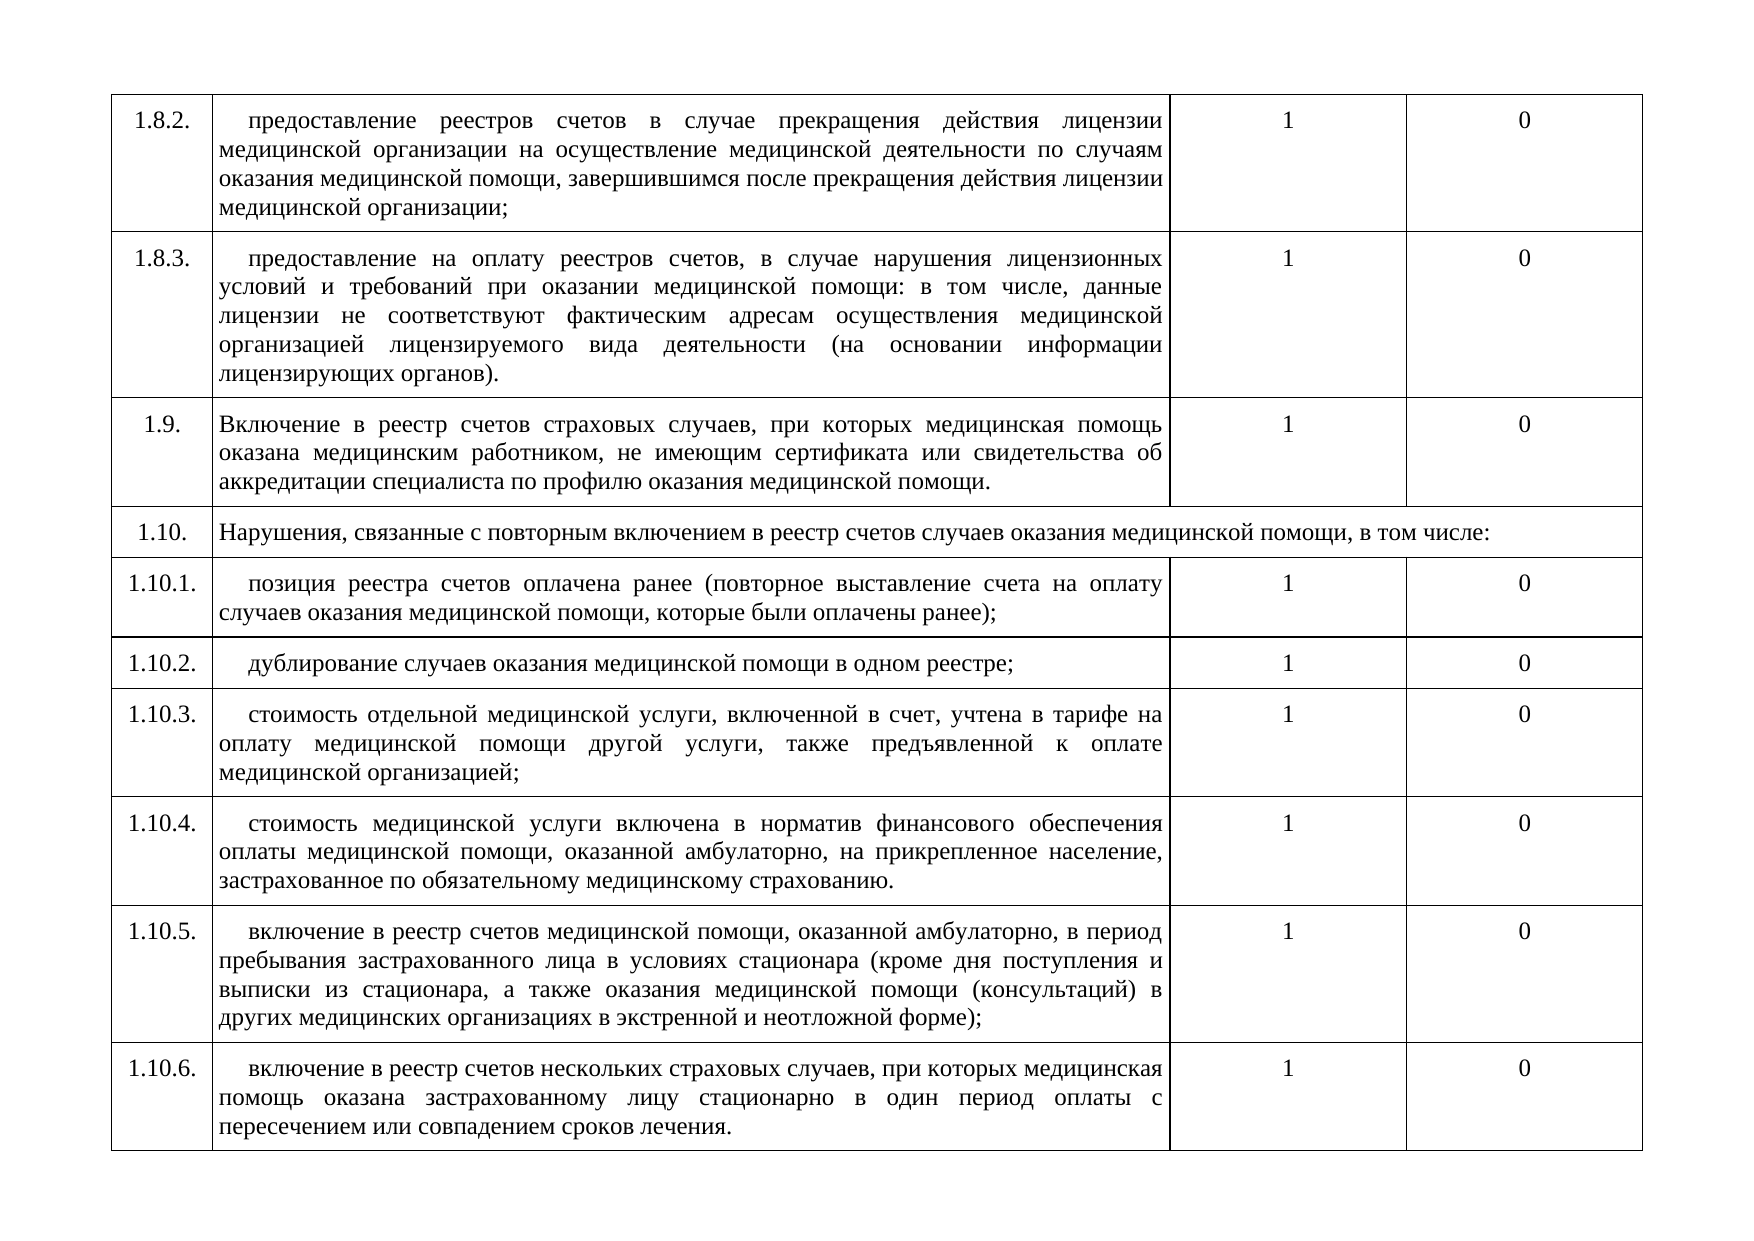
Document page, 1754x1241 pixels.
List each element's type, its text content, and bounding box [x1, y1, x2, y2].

table_cell 1 [1171, 1043, 1406, 1150]
table_cell включение в реестр счетов медицинской помощи, оказанной амбулаторно, в период пребывания застрахованного лица в условиях стационара (кроме дня поступления и выписки из стационара, а также оказания медицинской помощи (консультаций) в других медицинских организациях в экстренной и неотложной форме); [213, 906, 1169, 1042]
table_cell 0 [1407, 95, 1642, 231]
table_cell 1.10.2. [112, 638, 212, 687]
table_cell Включение в реестр счетов страховых случаев, при которых медицинская помощь оказана медицинским работником, не имеющим сертификата или свидетельства об аккредитации специалиста по профилю оказания медицинской помощи. [213, 398, 1169, 506]
table_cell 0 [1407, 689, 1642, 796]
table_cell 1 [1171, 232, 1406, 397]
table_cell стоимость отдельной медицинской услуги, включенной в счет, учтена в тарифе на оплату медицинской помощи другой услуги, также предъявленной к оплате медицинской организацией; [213, 689, 1169, 796]
table_cell 1 [1171, 638, 1406, 687]
table_cell предоставление реестров счетов в случае прекращения действия лицензии медицинской организации на осуществление медицинской деятельности по случаям оказания медицинской помощи, завершившимся после прекращения действия лицензии медицинской организации; [213, 95, 1169, 231]
table_cell 0 [1407, 398, 1642, 506]
table_cell 1 [1171, 797, 1406, 904]
table_cell 0 [1407, 1043, 1642, 1150]
table_cell 0 [1407, 906, 1642, 1042]
table_cell 1.8.3. [112, 232, 212, 397]
table_cell 1 [1171, 558, 1406, 636]
table_cell 0 [1407, 558, 1642, 636]
table_cell Нарушения, связанные с повторным включением в реестр счетов случаев оказания медицинской помощи, в том числе: [213, 507, 1642, 557]
table_cell стоимость медицинской услуги включена в норматив финансового обеспечения оплаты медицинской помощи, оказанной амбулаторно, на прикрепленное население, застрахованное по обязательному медицинскому страхованию. [213, 797, 1169, 904]
table_cell предоставление на оплату реестров счетов, в случае нарушения лицензионных условий и требований при оказании медицинской помощи: в том числе, данные лицензии не соответствуют фактическим адресам осуществления медицинской организацией лицензируемого вида деятельности (на основании информации лицензирующих органов). [213, 232, 1169, 397]
table_cell 1 [1171, 398, 1406, 506]
table_cell 1.10.6. [112, 1043, 212, 1150]
table_cell 0 [1407, 232, 1642, 397]
table_cell 1.10.1. [112, 558, 212, 636]
table_cell 1.10. [112, 507, 212, 557]
table_cell 1.10.4. [112, 797, 212, 904]
table_cell дублирование случаев оказания медицинской помощи в одном реестре; [213, 638, 1169, 687]
table_cell 1.9. [112, 398, 212, 506]
table_cell 0 [1407, 797, 1642, 904]
table_cell позиция реестра счетов оплачена ранее (повторное выставление счета на оплату случаев оказания медицинской помощи, которые были оплачены ранее); [213, 558, 1169, 636]
table_cell 1.10.3. [112, 689, 212, 796]
table_cell включение в реестр счетов нескольких страховых случаев, при которых медицинская помощь оказана застрахованному лицу стационарно в один период оплаты с пересечением или совпадением сроков лечения. [213, 1043, 1169, 1150]
table_cell 1 [1171, 689, 1406, 796]
table_cell 1.8.2. [112, 95, 212, 231]
table_cell 1.10.5. [112, 906, 212, 1042]
table_cell 1 [1171, 95, 1406, 231]
table_cell 0 [1407, 638, 1642, 687]
table_cell 1 [1171, 906, 1406, 1042]
